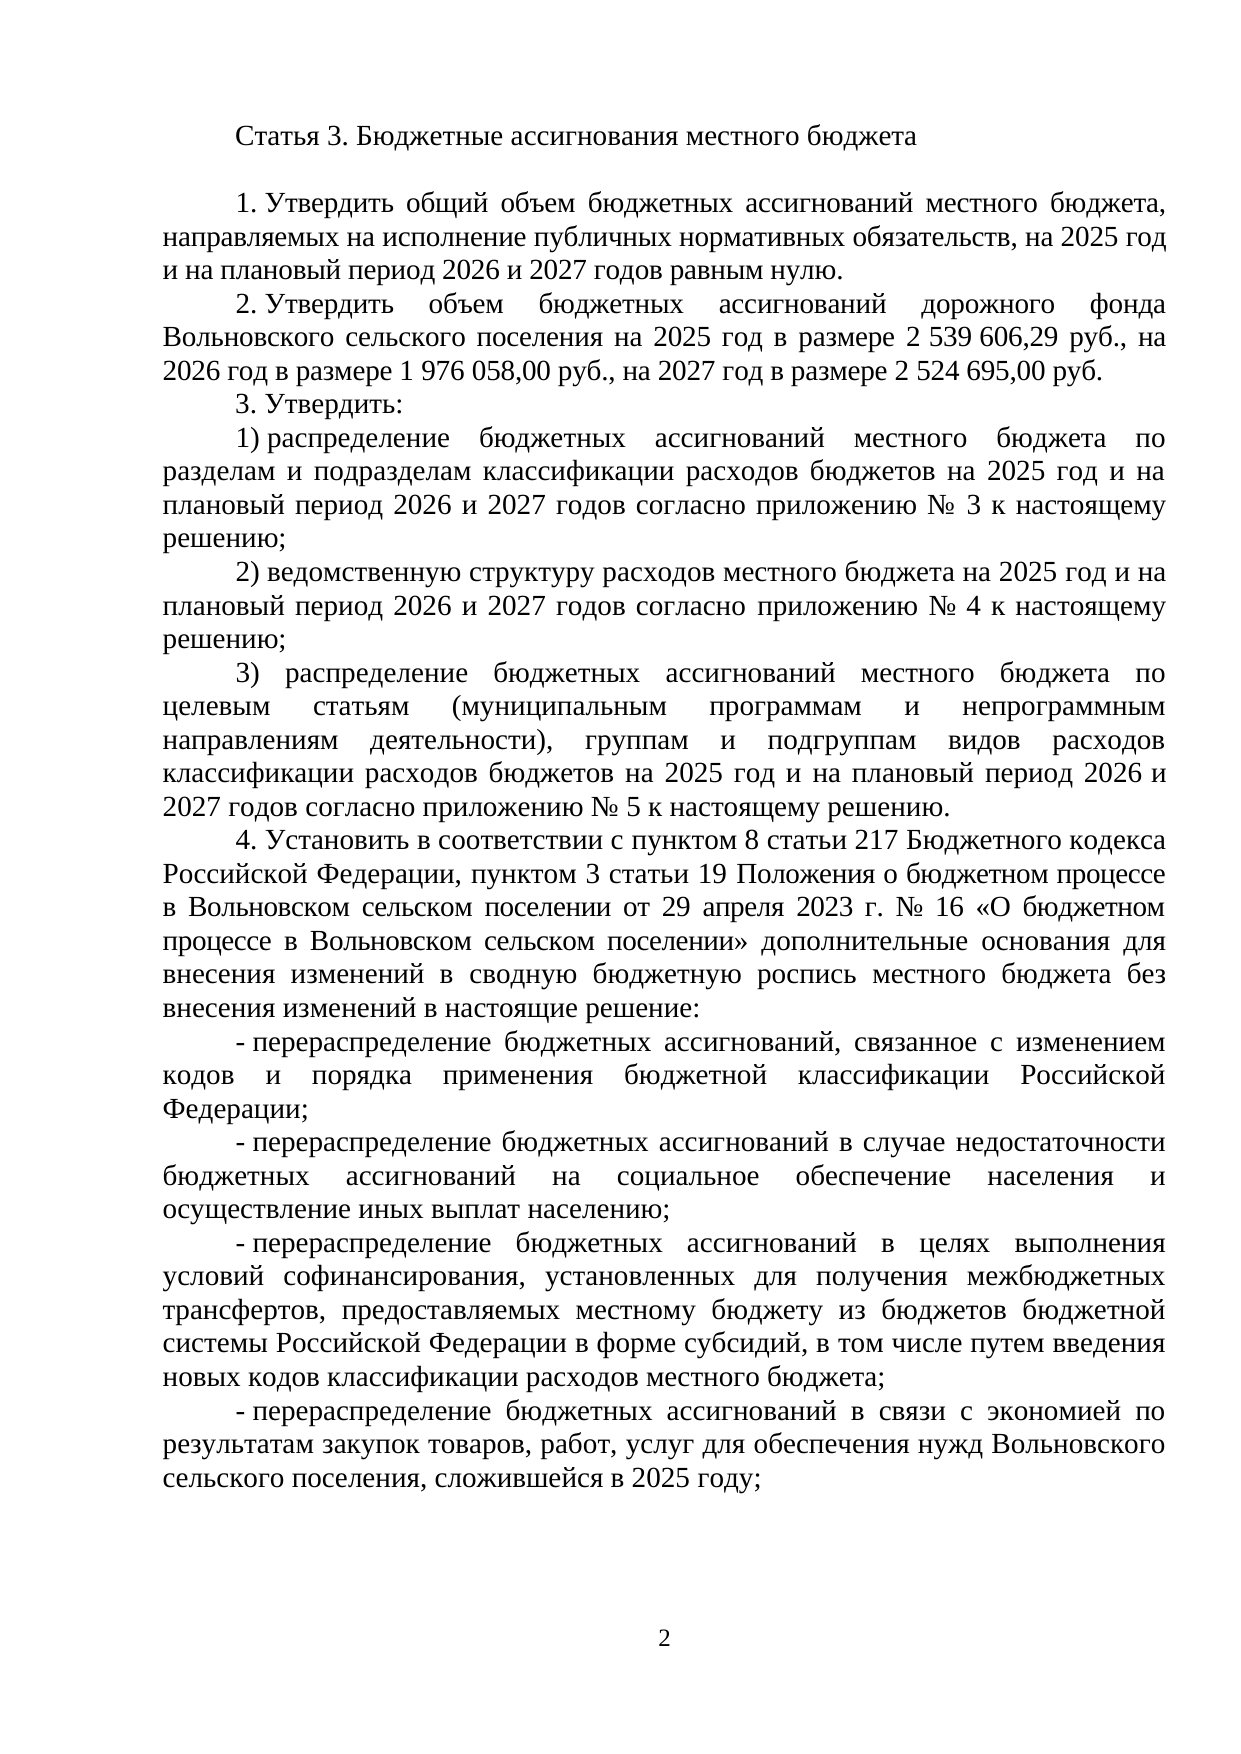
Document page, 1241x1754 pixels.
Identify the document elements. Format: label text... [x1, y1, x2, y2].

text 1) распределение бюджетных ассигнований местного бюджета по разделам и подразделам классификации расходов бюджетов на 2025 год и на плановый период 2026 и 2027 годов согласно приложению № 3 к настоящему решению; [162, 420, 1166, 554]
text 2. Утвердить объем бюджетных ассигнований дорожного фонда Вольновского сельского поселения на 2025 год в размере 2 539 606,29 руб., на 2026 год в размере 1 976 058,00 руб., на 2027 год в размере 2 524 695,00 руб. [162, 286, 1166, 386]
text - перераспределение бюджетных ассигнований в целях выполнения условий софинансирования, установленных для получения межбюджетных трансфертов, предоставляемых местному бюджету из бюджетов бюджетной системы Российской Федерации в форме субсидий, в том числе путем введения новых кодов классификации расходов местного бюджета; [162, 1225, 1166, 1393]
text - перераспределение бюджетных ассигнований в случае недостаточности бюджетных ассигнований на социальное обеспечение населения и осуществление иных выплат населению; [162, 1124, 1166, 1225]
text Статья 3. Бюджетные ассигнования местного бюджета [162, 118, 1166, 152]
text - перераспределение бюджетных ассигнований, связанное с изменением кодов и порядка применения бюджетной классификации Российской Федерации; [162, 1024, 1166, 1124]
text - перераспределение бюджетных ассигнований в связи с экономией по результатам закупок товаров, работ, услуг для обеспечения нужд Вольновского сельского поселения, сложившейся в 2025 году; [162, 1393, 1166, 1493]
text 1. Утвердить общий объем бюджетных ассигнований местного бюджета, направляемых на исполнение публичных нормативных обязательств, на 2025 год и на плановый период 2026 и 2027 годов равным нулю. [162, 185, 1166, 286]
text 3) распределение бюджетных ассигнований местного бюджета по целевым статьям (муниципальным программам и непрограммным направлениям деятельности), группам и подгруппам видов расходов классификации расходов бюджетов на 2025 год и на плановый период 2026 и 2027 годов согласно приложению № 5 к настоящему решению. [162, 655, 1166, 822]
text 4. Установить в соответствии с пунктом 8 статьи 217 Бюджетного кодекса Российской Федерации, пунктом 3 статьи 19 Положения о бюджетном процессе в Вольновском сельском поселении от 29 апреля 2023 г. № 16 «О бюджетном процессе в Вольновском сельском поселении» дополнительные основания для внесения изменений в сводную бюджетную роспись местного бюджета без внесения изменений в настоящие решение: [162, 822, 1166, 1024]
text 2) ведомственную структуру расходов местного бюджета на 2025 год и на плановый период 2026 и 2027 годов согласно приложению № 4 к настоящему решению; [162, 554, 1166, 655]
text 3. Утвердить: [162, 386, 1166, 420]
